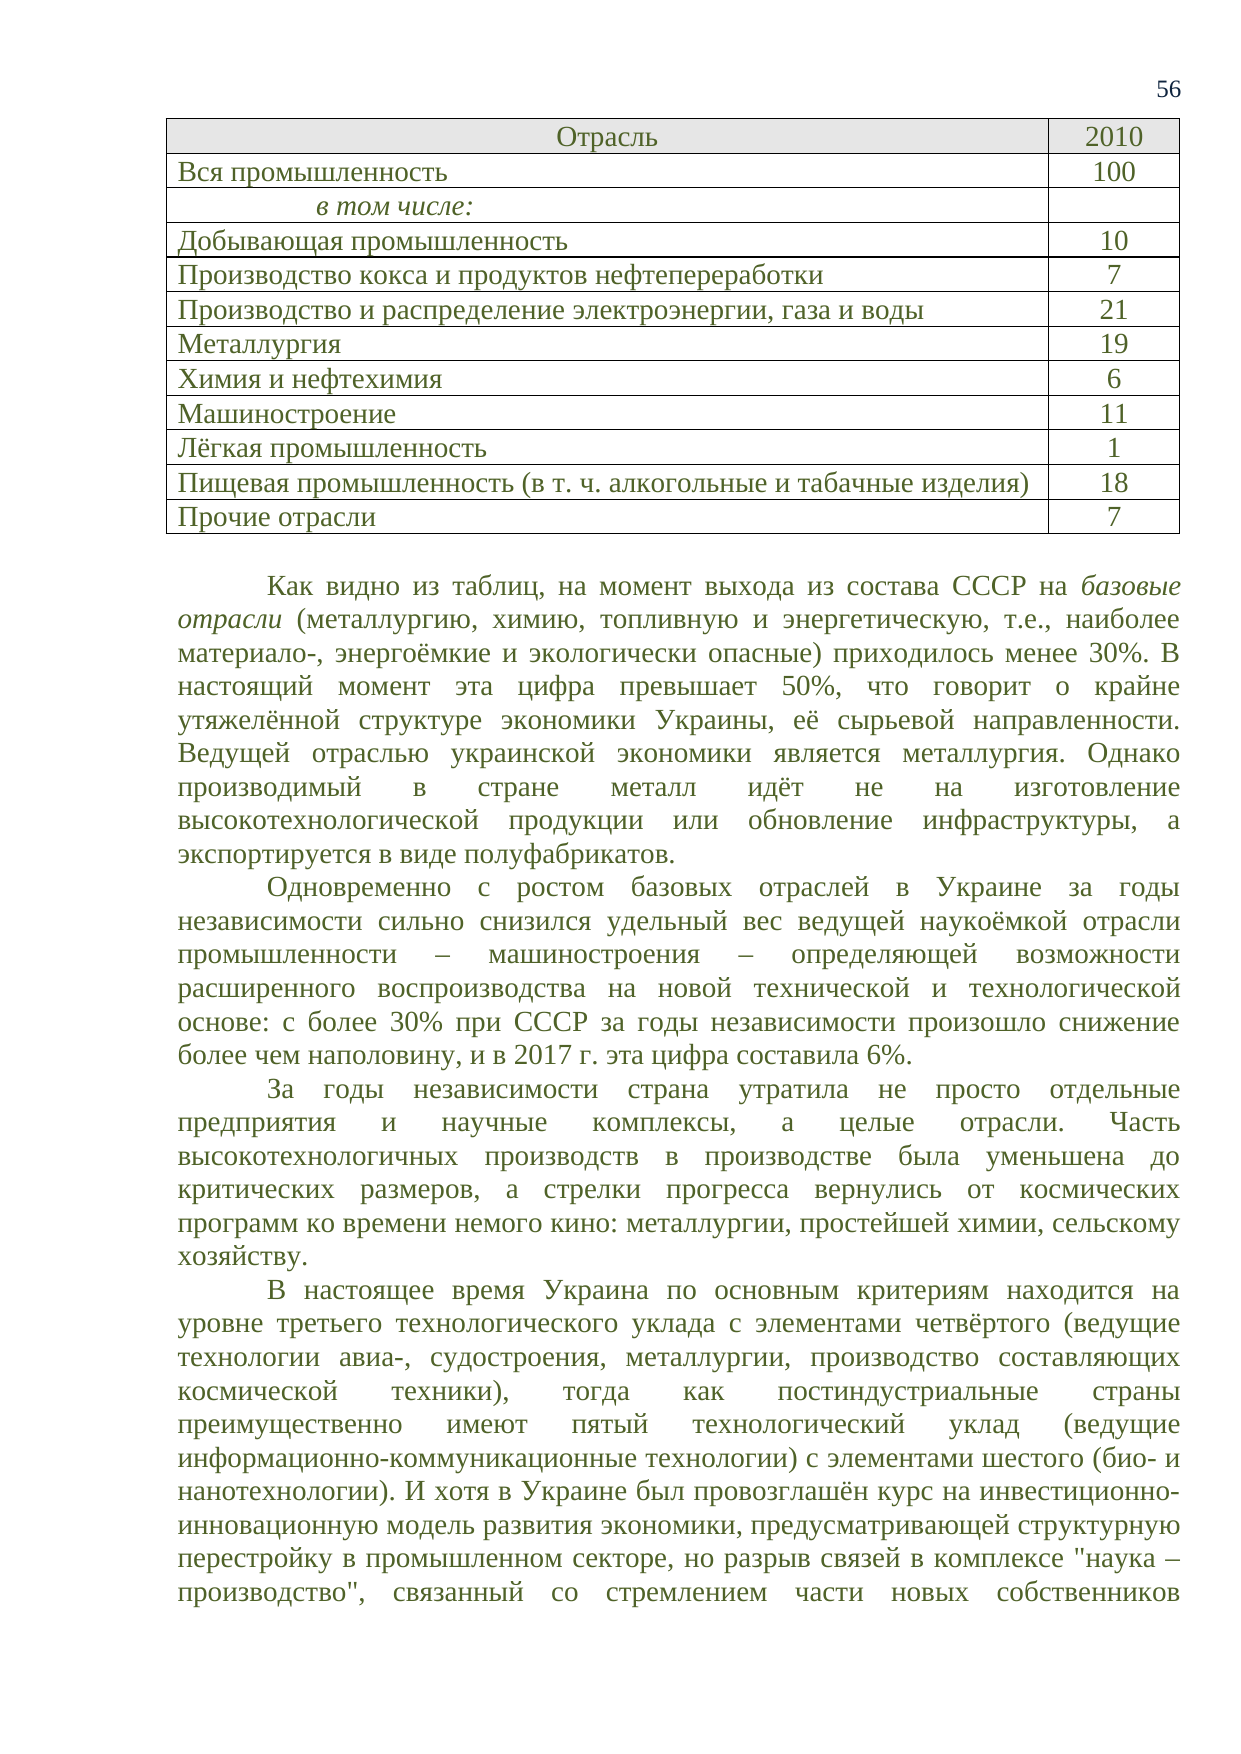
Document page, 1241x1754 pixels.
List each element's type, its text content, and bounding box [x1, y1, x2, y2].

table_cell Прочие отрасли [167, 500, 1048, 533]
table_cell Производство и распределение электроэнергии, газа и воды [167, 292, 1048, 326]
table_cell 11 [1049, 396, 1179, 429]
text Как видно из таблиц, на момент выхода из состава СССР на базовые отрасли (металлургию, химию, топливную и энергетическую, т.е., наиболее материало-, энергоёмкие и экологически опасные) приходилось менее 30%. В настоящий момент эта цифра превышает 50%, что говорит о крайне утяжелённой структуре экономики Украины, её сырьевой направленности. Ведущей отраслью украинской экономики является металлургия. Однако производимый в стране металл идёт не на изготовление высокотехнологической продукции или обновление инфраструктуры, а экспортируется в виде полуфабрикатов. [177, 568, 1181, 869]
table_cell Машиностроение [167, 396, 1048, 429]
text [177, 1272, 1181, 1607]
table_header 2010 [1049, 119, 1179, 153]
table_cell Производство кокса и продуктов нефтепереработки [167, 258, 1048, 291]
table_cell Пищевая промышленность (в т. ч. алкогольные и табачные изделия) [167, 465, 1048, 498]
table_cell Вся промышленность [167, 154, 1048, 187]
table_cell 100 [1049, 154, 1179, 187]
table_cell 7 [1049, 500, 1179, 533]
table_cell 6 [1049, 361, 1179, 395]
table_cell 1 [1049, 430, 1179, 464]
table_cell 10 [1049, 223, 1179, 256]
table_cell 7 [1049, 258, 1179, 291]
table_cell Добывающая промышленность [167, 223, 1048, 256]
table_cell Лёгкая промышленность [167, 430, 1048, 464]
table_cell 21 [1049, 292, 1179, 326]
table_cell Химия и нефтехимия [167, 361, 1048, 395]
table_cell в том числе: [167, 188, 1048, 222]
text За годы независимости страна утратила не просто отдельные предприятия и научные комплексы, а целые отрасли. Часть высокотехнологичных производств в производстве была уменьшена до критических размеров, а стрелки прогресса вернулись от космических программ ко времени немого кино: металлургии, простейшей химии, сельскому хозяйству. [177, 1071, 1181, 1272]
table_cell 18 [1049, 465, 1179, 498]
text Одновременно с ростом базовых отраслей в Украине за годы независимости сильно снизился удельный вес ведущей наукоёмкой отрасли промышленности – машиностроения – определяющей возможности расширенного воспроизводства на новой технической и технологической основе: с более 30% при СССР за годы независимости произошло снижение более чем наполовину, и в 2017 г. эта цифра составила 6%. [177, 869, 1181, 1071]
table_cell Металлургия [167, 327, 1048, 360]
table_cell 19 [1049, 327, 1179, 360]
table_header Отрасль [167, 119, 1048, 153]
table_cell [1049, 188, 1179, 222]
